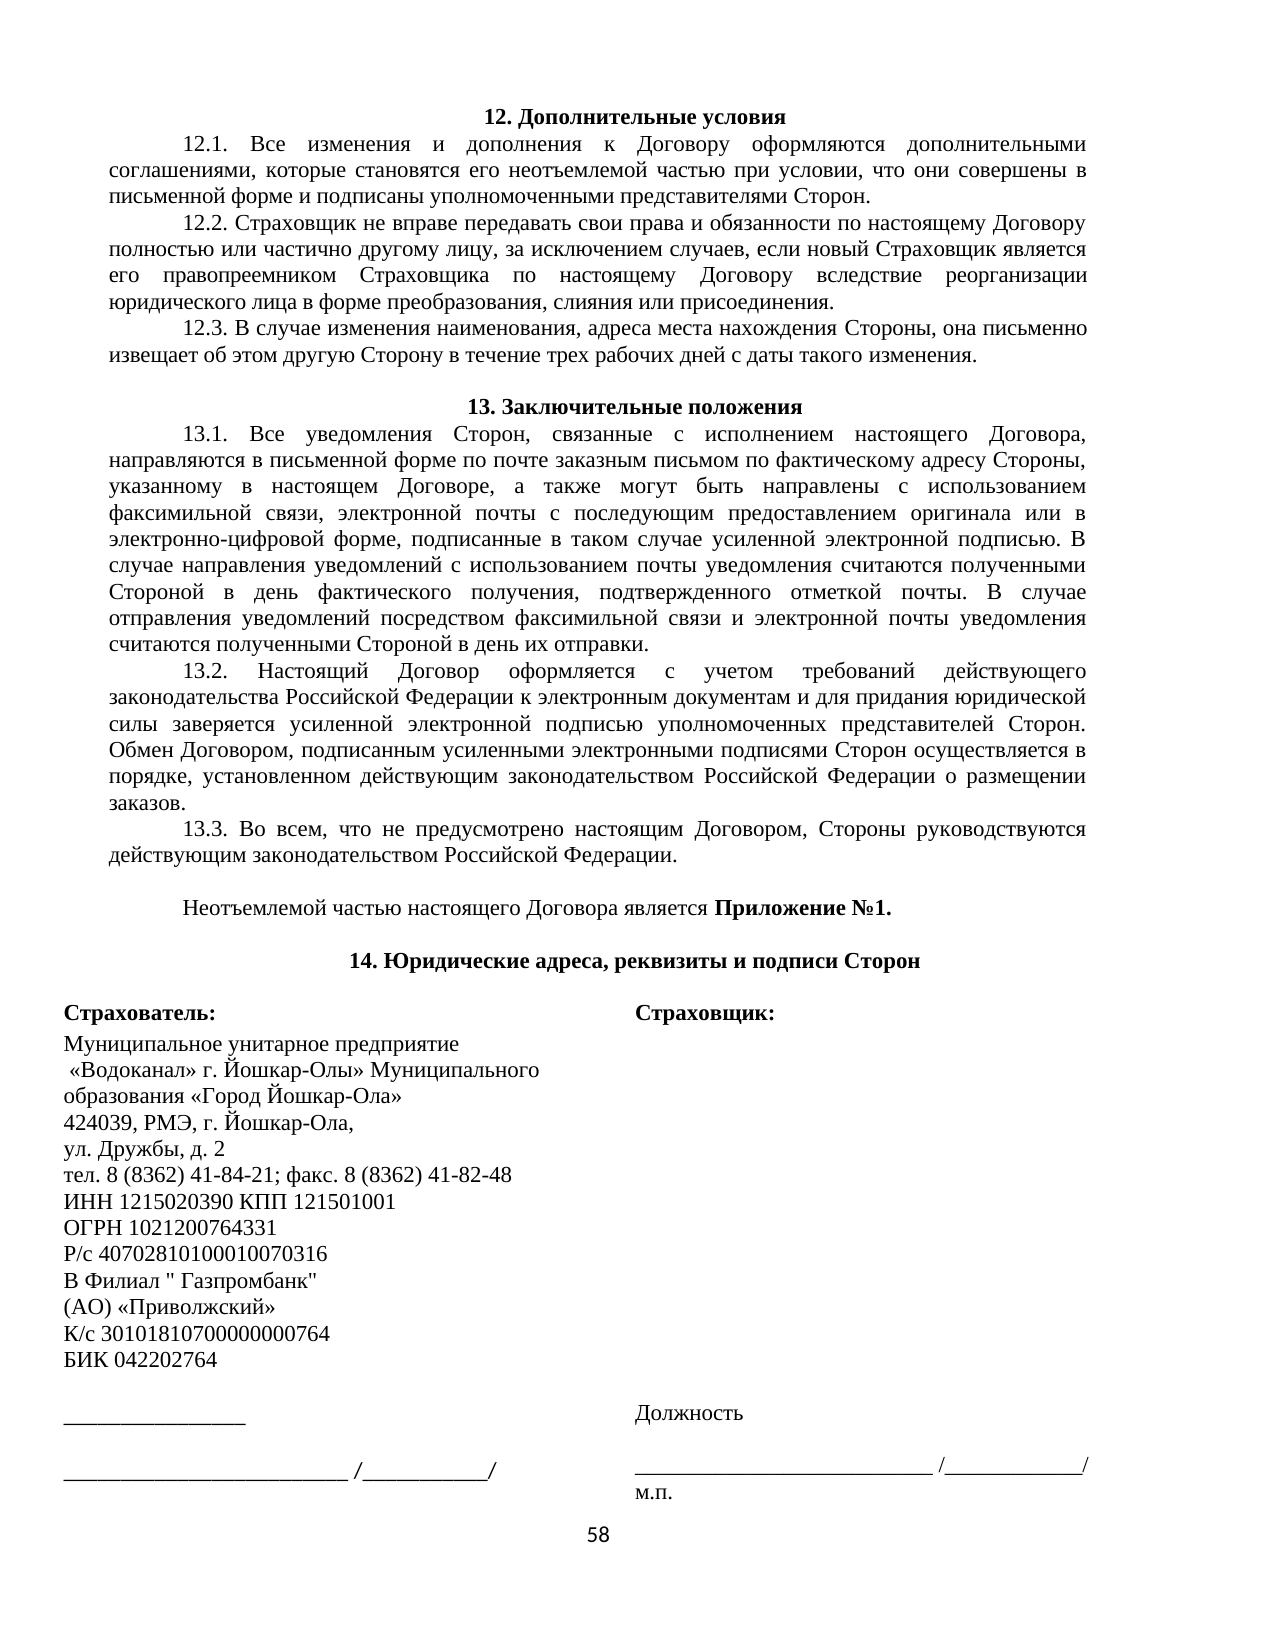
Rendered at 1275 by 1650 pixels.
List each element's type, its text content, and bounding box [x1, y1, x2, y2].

text 13.2. Настоящий Договор оформляется с учетом требований действующего законодательства Российской Федерации к электронным документам и для придания юридической силы заверяется усиленной электронной подписью уполномоченных представителей Сторон. Обмен Договором, подписанным усиленными электронными подписями Сторон осуществляется в порядке, установленном действующим законодательством Российской Федерации о размещении заказов. [108, 657, 1087, 815]
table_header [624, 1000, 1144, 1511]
text Неотъемлемой частью настоящего Договора является Приложение №1. [108, 894, 1087, 920]
text 14. Юридические адреса, реквизиты и подписи Сторон [108, 947, 1087, 973]
text 12.3. В случае изменения наименования, адреса места нахождения Стороны, она письменно извещает об этом другую Сторону в течение трех рабочих дней с даты такого изменения. [108, 314, 1087, 367]
text 12.1. Все изменения и дополнения к Договору оформляются дополнительными соглашениями, которые становятся его неотъемлемой частью при условии, что они совершены в письменной форме и подписаны уполномоченными представителями Сторон. [108, 130, 1087, 209]
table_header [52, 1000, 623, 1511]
text 13.1. Все уведомления Сторон, связанные с исполнением настоящего Договора, направляются в письменной форме по почте заказным письмом по фактическому адресу Стороны, указанному в настоящем Договоре, а также могут быть направлены с использованием факсимильной связи, электронной почты с последующим предоставлением оригинала или в электронно-цифровой форме, подписанные в таком случае усиленной электронной подписью. В случае направления уведомлений с использованием почты уведомления считаются полученными Стороной в день фактического получения, подтвержденного отметкой почты. В случае отправления уведомлений посредством факсимильной связи и электронной почты уведомления считаются полученными Стороной в день их отправки. [108, 420, 1087, 657]
text 12.2. Страховщик не вправе передавать свои права и обязанности по настоящему Договору полностью или частично другому лицу, за исключением случаев, если новый Страховщик является его правопреемником Страховщика по настоящему Договору вследствие реорганизации юридического лица в форме преобразования, слияния или присоединения. [108, 209, 1087, 314]
text 13.3. Во всем, что не предусмотрено настоящим Договором, Стороны руководствуются действующим законодательством Российской Федерации. [108, 815, 1087, 868]
text 13. Заключительные положения [108, 393, 1087, 420]
text 12. Дополнительные условия [108, 103, 1087, 130]
